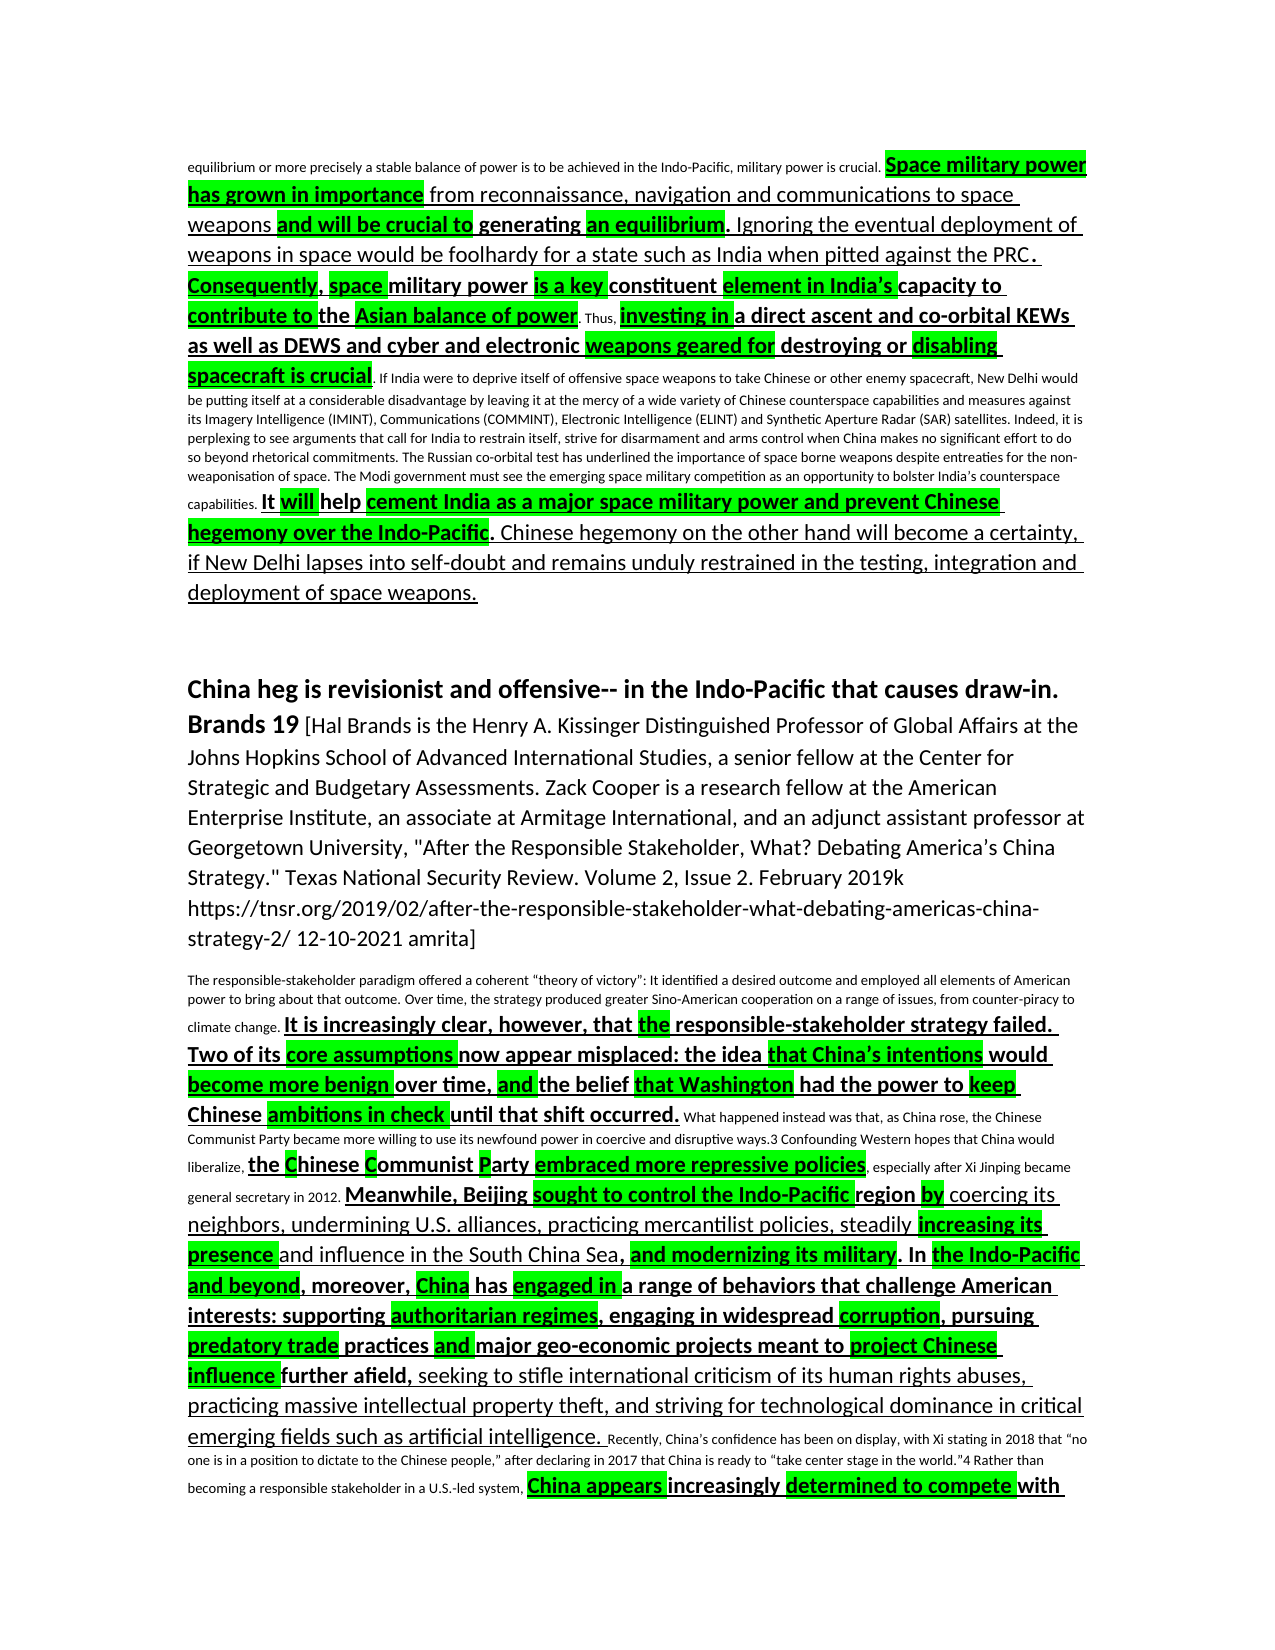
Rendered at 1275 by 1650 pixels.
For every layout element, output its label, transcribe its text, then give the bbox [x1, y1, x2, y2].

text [187, 971, 1087, 1499]
text Brands 19 [Hal Brands is the Henry A. Kissinger Distinguished Professor of Global Affairs at the Johns Hopkins School of Advanced International Studies, a senior fellow at the Center for Strategic and Budgetary Assessments. Zack Cooper is a research fellow at the American Enterprise Institute, an associate at Armitage International, and an adjunct assistant professor at Georgetown University, "After the Responsible Stakeholder, What? Debating America’s China Strategy." Texas National Security Review. Volume 2, Issue 2. February 2019k https://tnsr.org/2019/02/after-the-responsible-stakeholder-what-debating-americas-china-strategy-2/ 12-10-2021 amrita] [187, 707, 1087, 952]
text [187, 150, 1087, 606]
subtitle China heg is revisionist and offensive-- in the Indo-Pacific that causes draw-in. [187, 672, 1087, 705]
